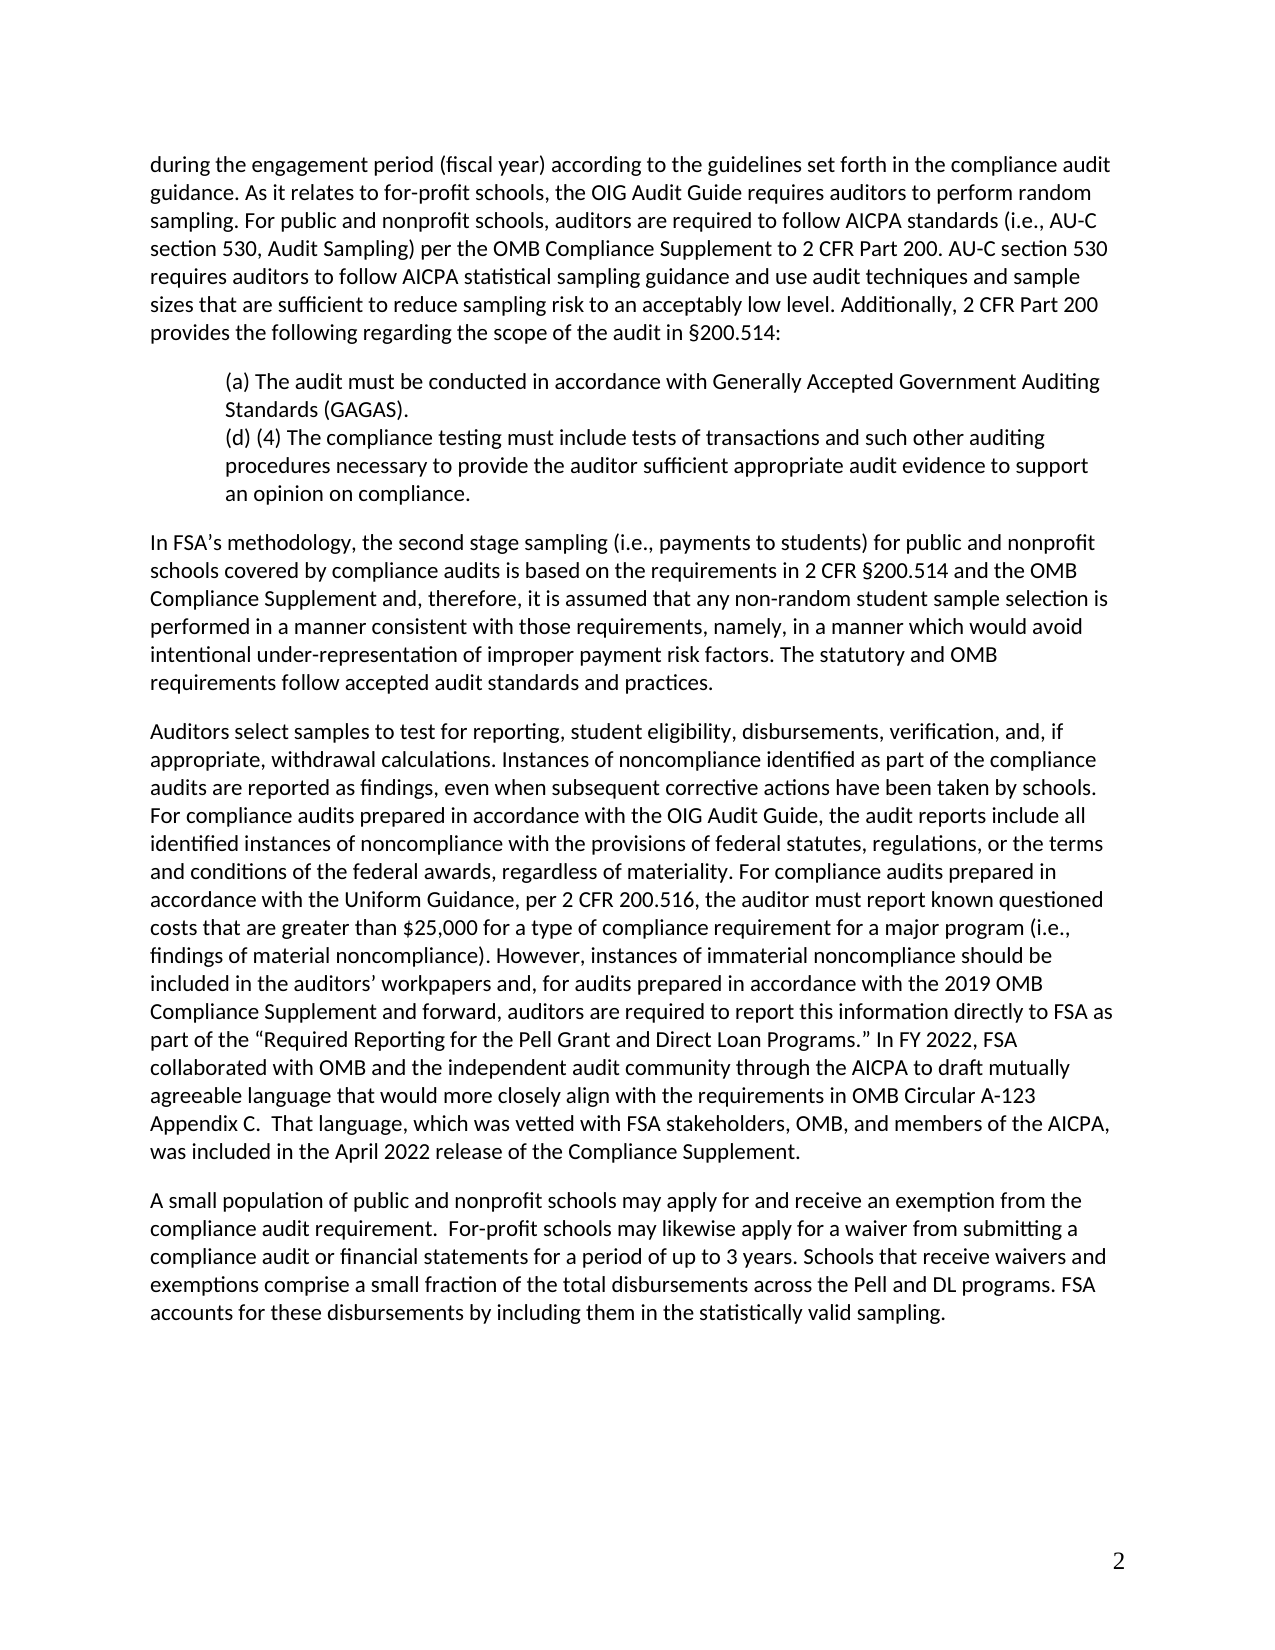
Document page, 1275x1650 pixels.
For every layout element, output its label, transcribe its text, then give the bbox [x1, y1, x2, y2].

text Auditors select samples to test for reporting, student eligibility, disbursements, verification, and, if appropriate, withdrawal calculations. Instances of noncompliance identified as part of the compliance audits are reported as findings, even when subsequent corrective actions have been taken by schools. For compliance audits prepared in accordance with the OIG Audit Guide, the audit reports include all identified instances of noncompliance with the provisions of federal statutes, regulations, or the terms and conditions of the federal awards, regardless of materiality. For compliance audits prepared in accordance with the Uniform Guidance, per 2 CFR 200.516, the auditor must report known questioned costs that are greater than $25,000 for a type of compliance requirement for a major program (i.e., findings of material noncompliance). However, instances of immaterial noncompliance should be included in the auditors’ workpapers and, for audits prepared in accordance with the 2019 OMB Compliance Supplement and forward, auditors are required to report this information directly to FSA as part of the “Required Reporting for the Pell Grant and Direct Loan Programs.” In FY 2022, FSA collaborated with OMB and the independent audit community through the AICPA to draft mutually agreeable language that would more closely align with the requirements in OMB Circular A-123 Appendix C. That language, which was vetted with FSA stakeholders, OMB, and members of the AICPA, was included in the April 2022 release of the Compliance Supplement. [150, 717, 1125, 1165]
text In FSA’s methodology, the second stage sampling (i.e., payments to students) for public and nonprofit schools covered by compliance audits is based on the requirements in 2 CFR §200.514 and the OMB Compliance Supplement and, therefore, it is assumed that any non-random student sample selection is performed in a manner consistent with those requirements, namely, in a manner which would avoid intentional under-representation of improper payment risk factors. The statutory and OMB requirements follow accepted audit standards and practices. [150, 528, 1125, 696]
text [150, 150, 1125, 346]
list (d) (4) The compliance testing must include tests of transactions and such other auditing procedures necessary to provide the auditor sufficient appropriate audit evidence to support an opinion on compliance. [225, 423, 1110, 507]
list (a) The audit must be conducted in accordance with Generally Accepted Government Auditing Standards (GAGAS). [225, 367, 1110, 423]
text A small population of public and nonprofit schools may apply for and receive an exemption from the compliance audit requirement. For-profit schools may likewise apply for a waiver from submitting a compliance audit or financial statements for a period of up to 3 years. Schools that receive waivers and exemptions comprise a small fraction of the total disbursements across the Pell and DL programs. FSA accounts for these disbursements by including them in the statistically valid sampling. [150, 1186, 1125, 1326]
